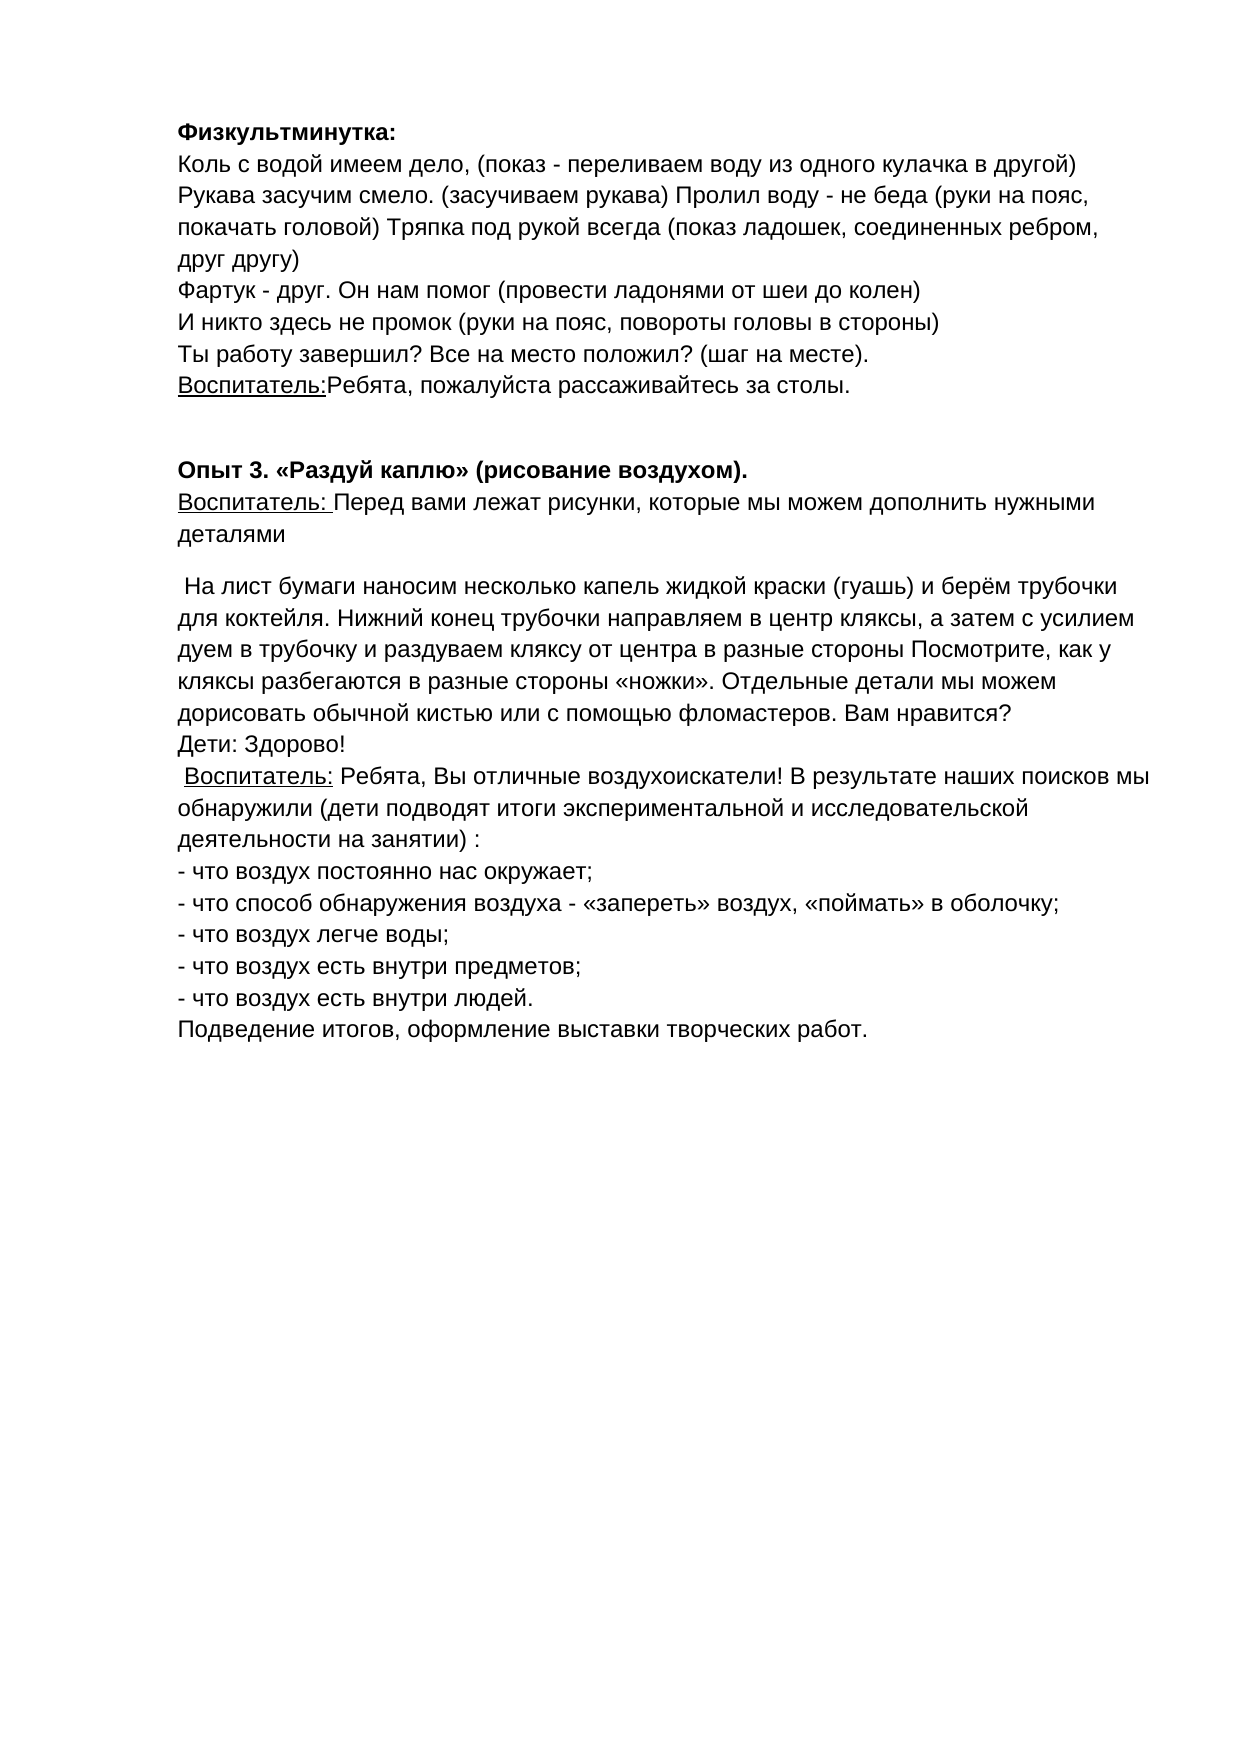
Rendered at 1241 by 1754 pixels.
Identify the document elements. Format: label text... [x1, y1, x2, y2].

text На лист бумаги наносим несколько капель жидкой краски (гуашь) и берём трубочки для коктейля. Нижний конец трубочки направляем в центр кляксы, а затем с усилием дуем в трубочку и раздуваем кляксу от центра в разные стороны Посмотрите, как у кляксы разбегаются в разные стороны «ножки». Отдельные детали мы можем дорисовать обычной кистью или с помощью фломастеров. Вам нравится? Дети: Здорово! Воспитатель: Ребята, Вы отличные воздухоискатели! В результате наших поисков мы обнаружили (дети подводят итоги экспериментальной и исследовательской деятельности на занятии) : - что воздух постоянно нас окружает; - что способ обнаружения воздуха - «запереть» воздух, «поймать» в оболочку; - что воздух легче воды; - что воздух есть внутри предметов; - что воздух есть внутри людей. Подведение итогов, оформление выставки творческих работ. [177, 572, 1152, 1043]
text Физкультминутка: Коль с водой имеем дело, (показ - переливаем воду из одного кулачка в другой) Рукава засучим смело. (засучиваем рукава) Пролил воду - не беда (руки на пояс, покачать головой) Тряпка под рукой всегда (показ ладошек, соединенных ребром, друг другу) Фартук - друг. Он нам помог (провести ладонями от шеи до колен) И никто здесь не промок (руки на пояс, повороты головы в стороны) Ты работу завершил? Все на место положил? (шаг на месте). Воспитатель:Ребята, пожалуйста рассаживайтесь за столы. [177, 118, 1152, 431]
text Опыт 3. «Раздуй каплю» (рисование воздухом). Воспитатель: Перед вами лежат рисунки, которые мы можем дополнить нужными деталями [177, 456, 1152, 547]
